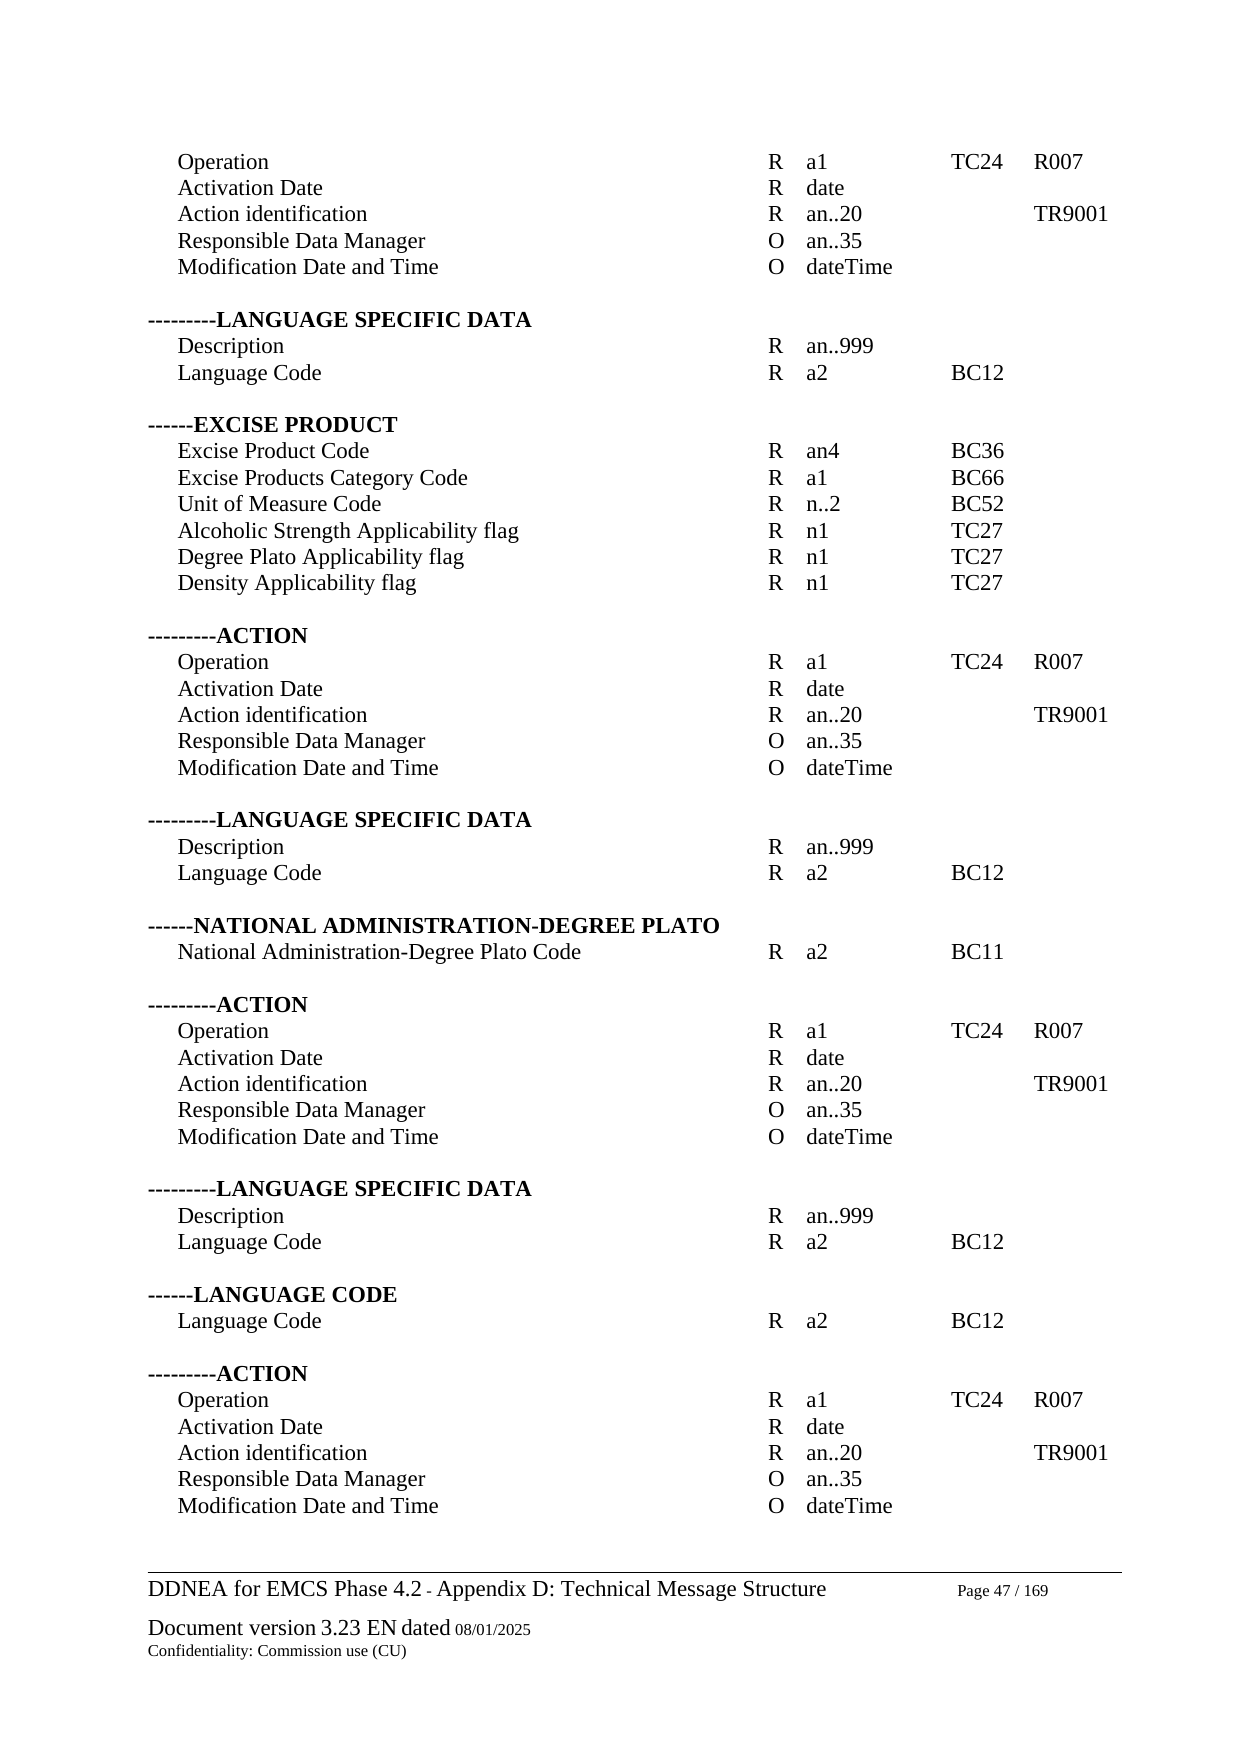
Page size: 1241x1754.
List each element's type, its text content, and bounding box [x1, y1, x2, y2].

text ---------LANGUAGE SPECIFIC DATA [148, 807, 1122, 833]
text Degree Plato Applicability flag R n1 TC27 [148, 543, 1122, 569]
text ------LANGUAGE CODE [148, 1281, 1122, 1307]
text National Administration-Degree Plato Code R a2 BC11 [148, 938, 1122, 965]
text Operation R a1 TC24 R007 [148, 148, 1122, 174]
text Description R an..999 [148, 332, 1122, 358]
text Action identification R an..20 TR9001 [148, 1439, 1122, 1465]
text Activation Date R date [148, 1044, 1122, 1070]
text Alcoholic Strength Applicability flag R n1 TC27 [148, 517, 1122, 543]
text Modification Date and Time O dateTime [148, 1492, 1122, 1518]
text Description R an..999 [148, 1202, 1122, 1228]
text Responsible Data Manager O an..35 [148, 1465, 1122, 1492]
text Action identification R an..20 TR9001 [148, 200, 1122, 227]
text Language Code R a2 BC12 [148, 1228, 1122, 1254]
text Operation R a1 TC24 R007 [148, 1386, 1122, 1413]
text Responsible Data Manager O an..35 [148, 727, 1122, 754]
text Operation R a1 TC24 R007 [148, 1017, 1122, 1044]
text Language Code R a2 BC12 [148, 859, 1122, 886]
text ---------ACTION [148, 991, 1122, 1017]
text Modification Date and Time O dateTime [148, 253, 1122, 279]
text ------EXCISE PRODUCT [148, 411, 1122, 438]
text ---------ACTION [148, 1360, 1122, 1386]
text Activation Date R date [148, 174, 1122, 200]
text Activation Date R date [148, 1413, 1122, 1439]
text Responsible Data Manager O an..35 [148, 227, 1122, 253]
text Language Code R a2 BC12 [148, 1307, 1122, 1334]
text Excise Product Code R an4 BC36 [148, 438, 1122, 464]
text Operation R a1 TC24 R007 [148, 648, 1122, 675]
text ---------ACTION [148, 622, 1122, 648]
text Action identification R an..20 TR9001 [148, 1070, 1122, 1096]
text Unit of Measure Code R n..2 BC52 [148, 490, 1122, 517]
text ------NATIONAL ADMINISTRATION-DEGREE PLATO [148, 912, 1122, 938]
text ---------LANGUAGE SPECIFIC DATA [148, 1176, 1122, 1202]
text Density Applicability flag R n1 TC27 [148, 569, 1122, 596]
text Description R an..999 [148, 833, 1122, 859]
text Language Code R a2 BC12 [148, 358, 1122, 385]
text Responsible Data Manager O an..35 [148, 1096, 1122, 1123]
text Excise Products Category Code R a1 BC66 [148, 464, 1122, 490]
text Modification Date and Time O dateTime [148, 1123, 1122, 1149]
text ---------LANGUAGE SPECIFIC DATA [148, 306, 1122, 332]
text Activation Date R date [148, 675, 1122, 701]
text Modification Date and Time O dateTime [148, 754, 1122, 780]
text Action identification R an..20 TR9001 [148, 701, 1122, 727]
